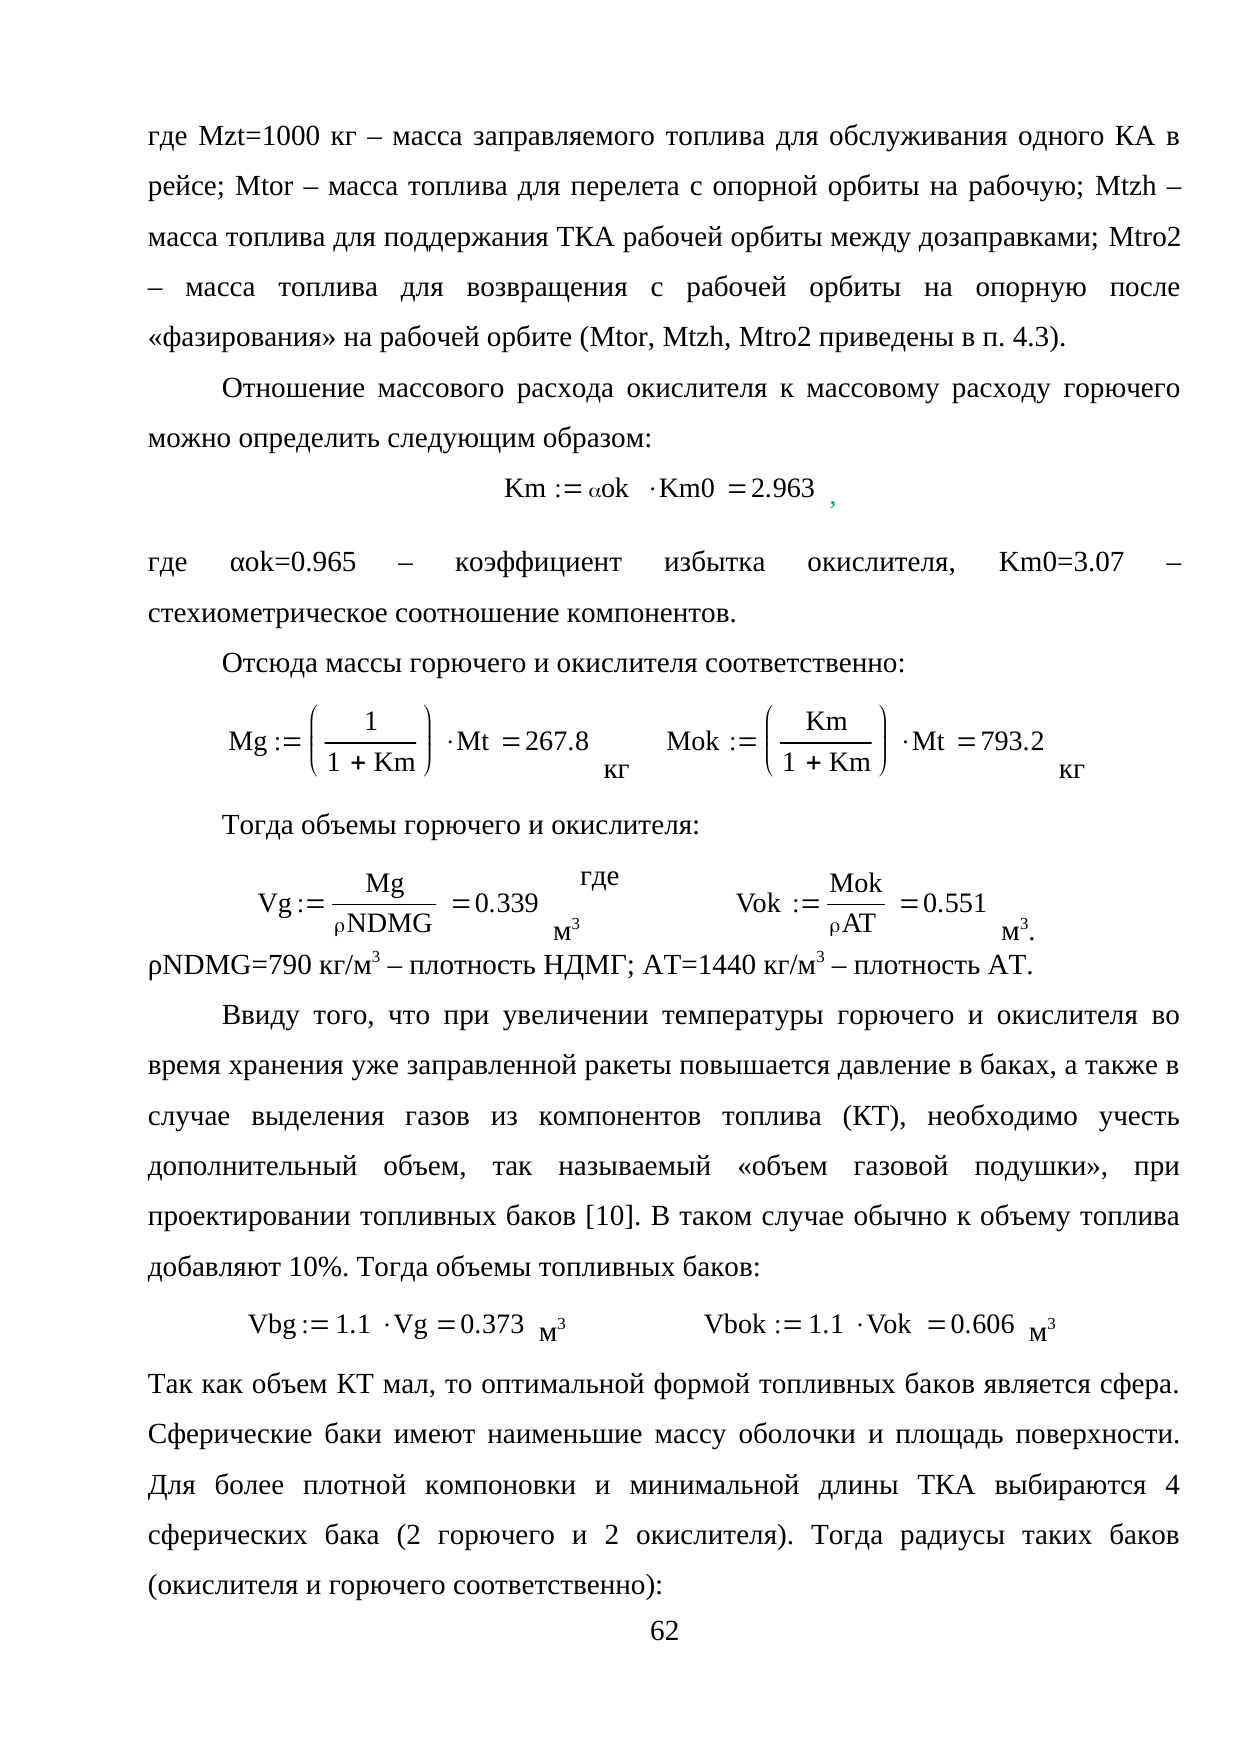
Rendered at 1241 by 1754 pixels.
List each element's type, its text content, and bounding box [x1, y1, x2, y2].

text м3. [732, 866, 1069, 947]
text Ввиду того, что при увеличении температуры горючего и окислителя во время хранения уже заправленной ракеты повышается давление в баках, а также в случае выделения газов из компонентов топлива (КТ), необходимо учесть дополнительный объем, так называемый «объем газовой подушки», при проектировании топливных баков [10]. В таком случае обычно к объему топлива добавляют 10%. Тогда объемы топливных баков: [148, 997, 1181, 1282]
text , [156, 470, 1181, 511]
text м3 [701, 1307, 1075, 1347]
text м3 [245, 1307, 580, 1347]
text Тогда объемы горючего и окислителя: [148, 696, 1181, 841]
text кг [225, 704, 650, 785]
text м3 [215, 866, 580, 947]
text Отсюда массы горючего и окислителя соответственно: [148, 645, 1181, 679]
text где ρNDMG=790 кг/м3 – плотность НДМГ; AT=1440 кг/м3 – плотность АТ. [148, 858, 1181, 980]
text кг [663, 704, 1164, 785]
text Отношение массового расхода окислителя к массовому расходу горючего можно определить следующим образом: [148, 370, 1181, 453]
text где αok=0.965 – коэффициент избытка окислителя, Km0=3.07 – стехиометрическое соотношение компонентов. [148, 470, 1181, 628]
text Так как объем КТ мал, то оптимальной формой топливных баков является сфера. Сферические баки имеют наименьшие массу оболочки и площадь поверхности. Для более плотной компоновки и минимальной длины ТКА выбираются 4 сферических бака (2 горючего и 2 окислителя). Тогда радиусы таких баков (окислителя и горючего соответственно): [148, 1299, 1181, 1601]
text где Mzt=1000 кг – масса заправляемого топлива для обслуживания одного КА в рейсе; Mtor – масса топлива для перелета с опорной орбиты на рабочую; Mtzh – масса топлива для поддержания ТКА рабочей орбиты между дозаправками; Mtro2 – масса топлива для возвращения с рабочей орбиты на опорную после «фазирования» на рабочей орбите (Mtor, Mtzh, Mtro2 приведены в п. 4.3). [148, 118, 1181, 353]
